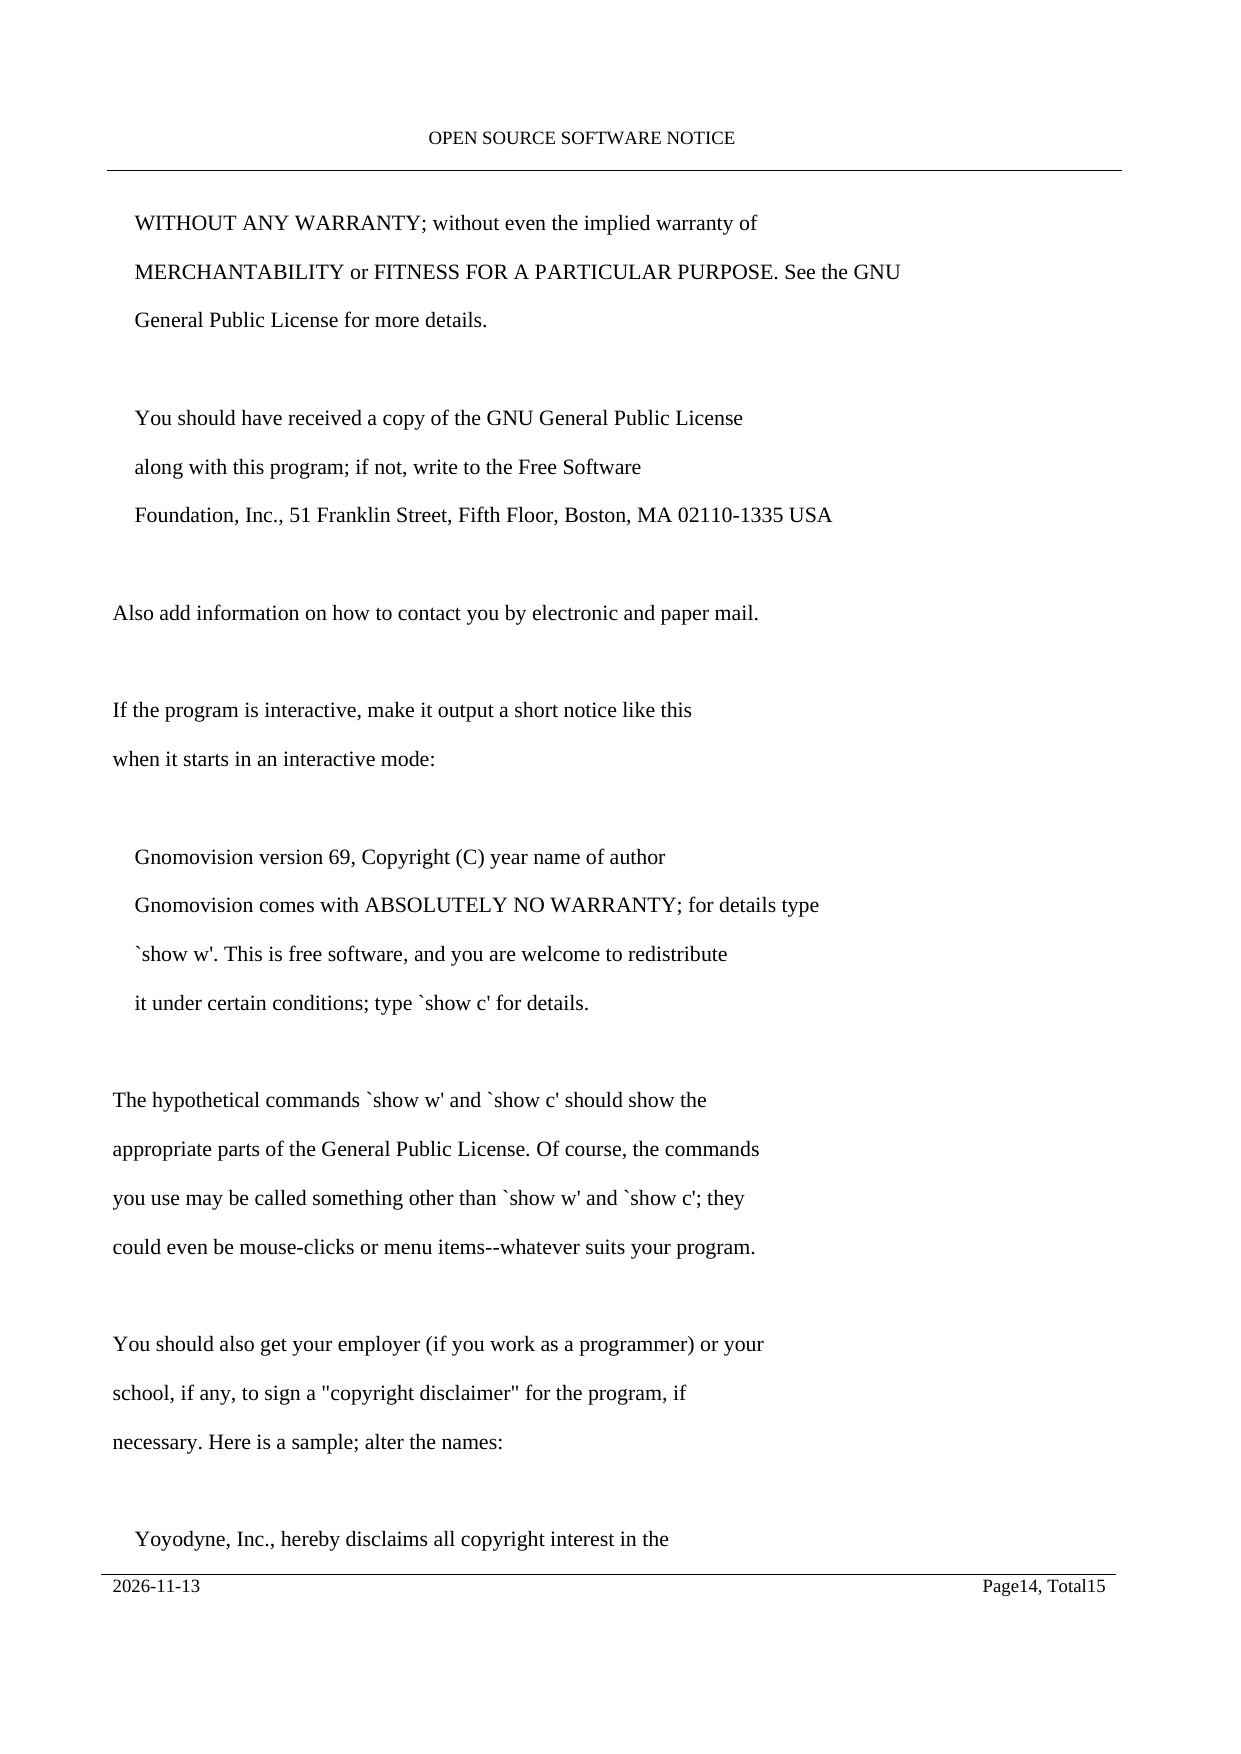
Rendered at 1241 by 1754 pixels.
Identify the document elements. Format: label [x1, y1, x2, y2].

text [112, 206, 1128, 1555]
